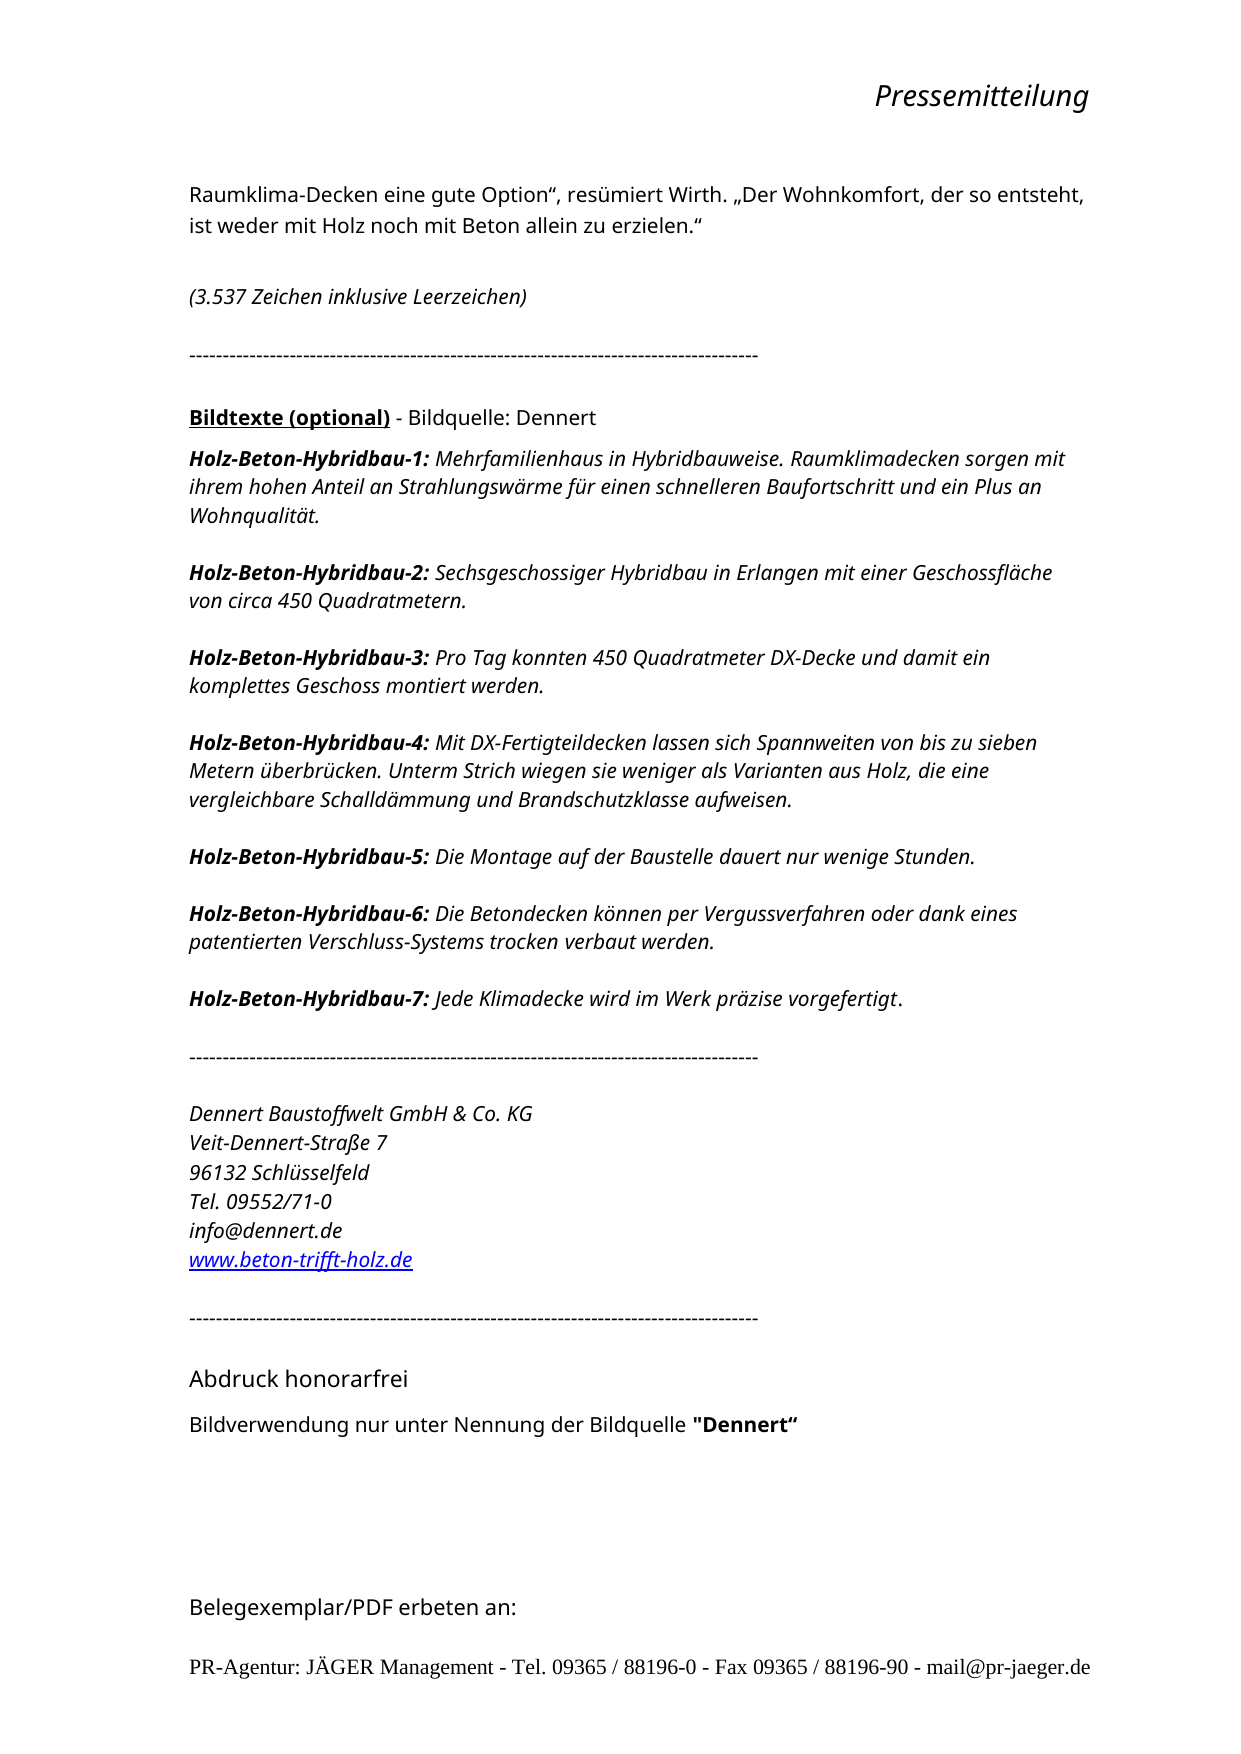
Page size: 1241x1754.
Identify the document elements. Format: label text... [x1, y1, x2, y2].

text Bildverwendung nur unter Nennung der Bildquelle "Dennert“ [189, 1410, 1092, 1438]
text Holz-Beton-Hybridbau-4: Mit DX-Fertigteildecken lassen sich Spannweiten von bis zu sieben Metern überbrücken. Unterm Strich wiegen sie weniger als Varianten aus Holz, die eine vergleichbare Schalldämmung und Brandschutzklasse aufweisen. [189, 728, 1092, 813]
text Dennert Baustoffwelt GmbH & Co. KG [189, 1099, 1092, 1128]
text Holz-Beton-Hybridbau-7: Jede Klimadecke wird im Werk präzise vorgefertigt. [189, 984, 1092, 1013]
text www.beton-trifft-holz.de [189, 1244, 1092, 1274]
text Holz-Beton-Hybridbau-5: Die Montage auf der Baustelle dauert nur wenige Stunden. [189, 842, 1092, 870]
text Holz-Beton-Hybridbau-6: Die Betondecken können per Vergussverfahren oder dank eines patentierten Verschluss-Systems trocken verbaut werden. [189, 899, 1092, 956]
text ------------------------------------------------------------------------------------- [189, 1303, 1092, 1332]
text Holz-Beton-Hybridbau-3: Pro Tag konnten 450 Quadratmeter DX-Decke und damit ein komplettes Geschoss montiert werden. [189, 643, 1092, 700]
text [189, 177, 1092, 240]
text Abdruck honorarfrei [189, 1363, 1092, 1394]
text Veit-Dennert-Straße 7 [189, 1128, 1092, 1157]
text Holz-Beton-Hybridbau-2: Sechsgeschossiger Hybridbau in Erlangen mit einer Geschossfläche von circa 450 Quadratmetern. [189, 558, 1092, 614]
text info@dennert.de [189, 1215, 1092, 1244]
text Holz-Beton-Hybridbau-1: Mehrfamilienhaus in Hybridbauweise. Raumklimadecken sorgen mit ihrem hohen Anteil an Strahlungswärme für einen schnelleren Baufortschritt und ein Plus an Wohnqualität. [189, 444, 1092, 529]
text (3.537 Zeichen inklusive Leerzeichen) [189, 281, 1092, 311]
text Tel. 09552/71-0 [189, 1186, 1092, 1215]
text Bildtexte (optional) - Bildquelle: Dennert [189, 398, 1092, 431]
text ------------------------------------------------------------------------------------- [189, 340, 1092, 369]
text Belegexemplar/PDF erbeten an: [189, 1592, 1092, 1622]
text ------------------------------------------------------------------------------------- [189, 1041, 1092, 1070]
text 96132 Schlüsselfeld [189, 1157, 1092, 1186]
